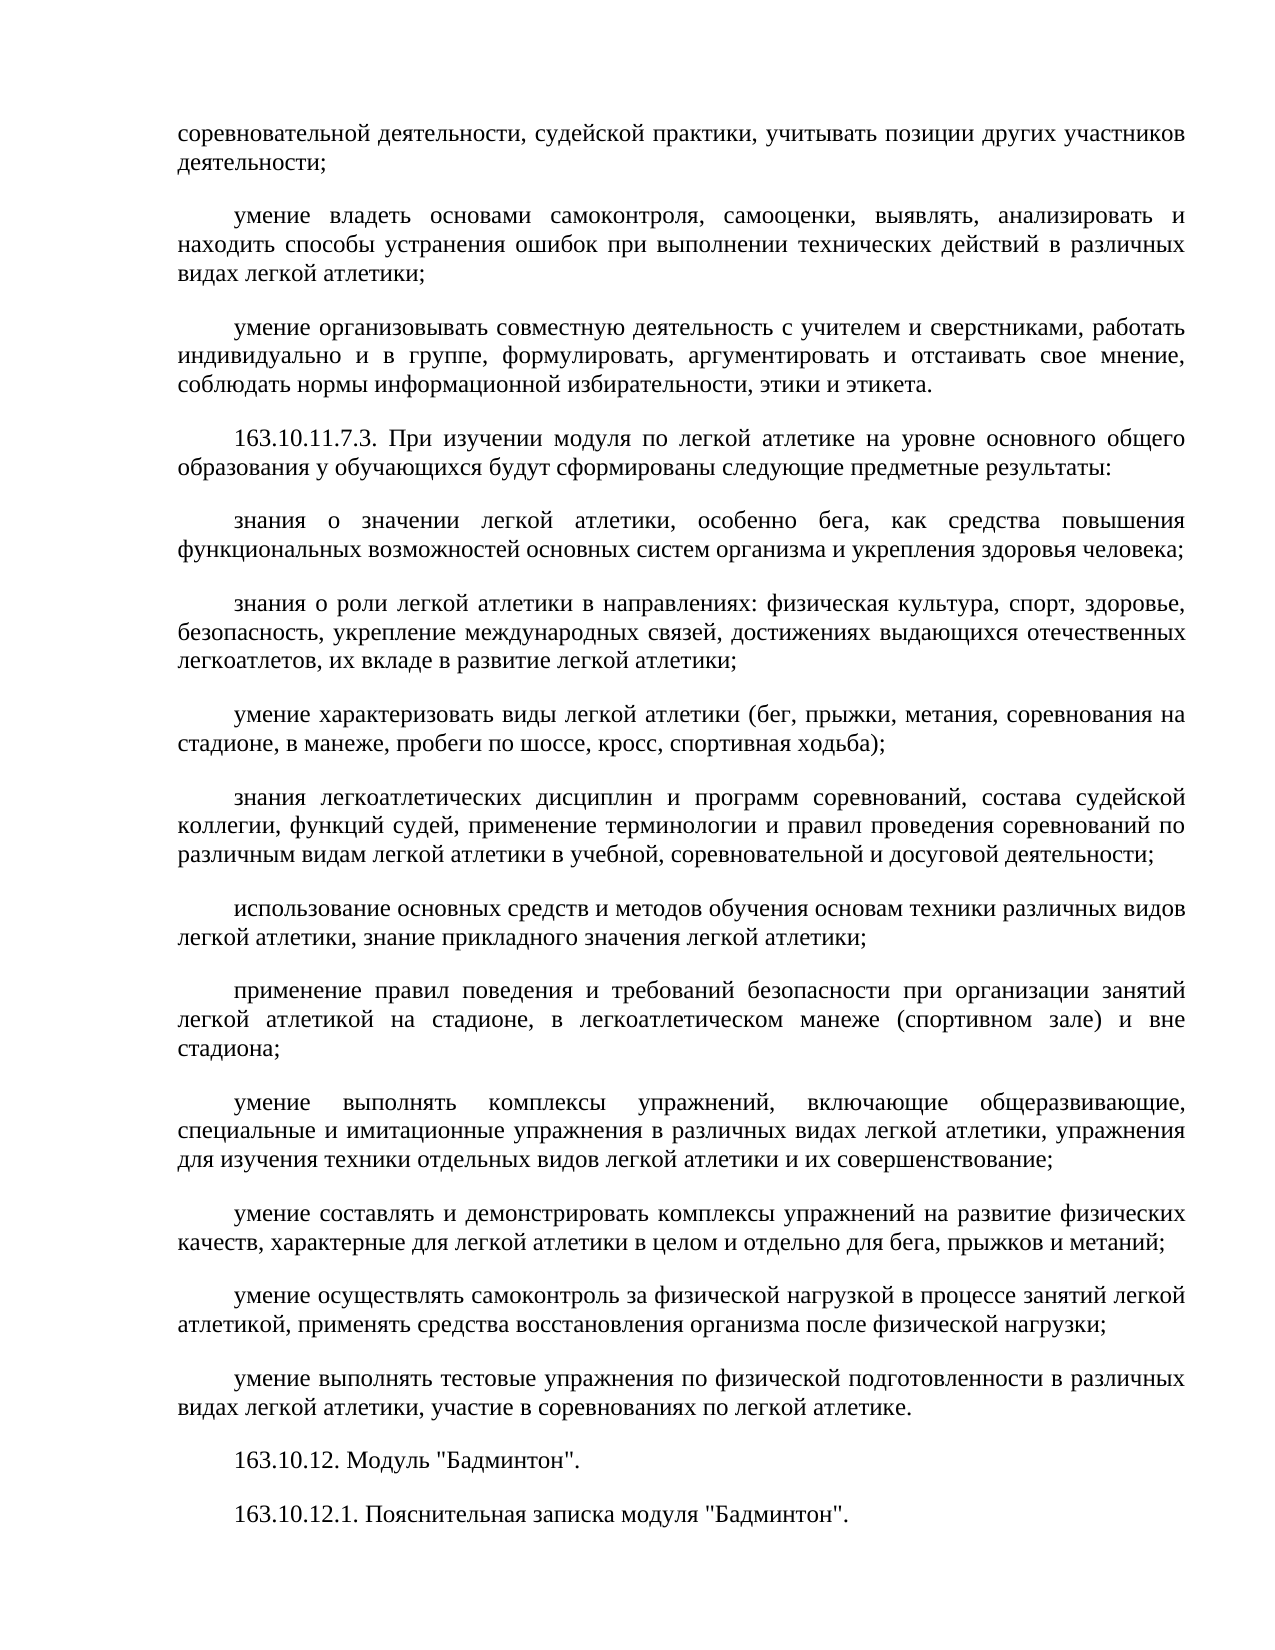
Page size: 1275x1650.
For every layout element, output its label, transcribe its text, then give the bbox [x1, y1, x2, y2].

text умение составлять и демонстрировать комплексы упражнений на развитие физических качеств, характерные для легкой атлетики в целом и отдельно для бега, прыжков и метаний; [177, 1198, 1186, 1256]
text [177, 118, 1186, 176]
text 163.10.12. Модуль "Бадминтон". [177, 1446, 1186, 1474]
text умение владеть основами самоконтроля, самооценки, выявлять, анализировать и находить способы устранения ошибок при выполнении технических действий в различных видах легкой атлетики; [177, 201, 1186, 287]
text знания о значении легкой атлетики, особенно бега, как средства повышения функциональных возможностей основных систем организма и укрепления здоровья человека; [177, 506, 1186, 563]
text знания о роли легкой атлетики в направлениях: физическая культура, спорт, здоровье, безопасность, укрепление международных связей, достижениях выдающихся отечественных легкоатлетов, их вкладе в развитие легкой атлетики; [177, 588, 1186, 674]
text умение характеризовать виды легкой атлетики (бег, прыжки, метания, соревнования на стадионе, в манеже, пробеги по шоссе, кросс, спортивная ходьба); [177, 699, 1186, 757]
text знания легкоатлетических дисциплин и программ соревнований, состава судейской коллегии, функций судей, применение терминологии и правил проведения соревнований по различным видам легкой атлетики в учебной, соревновательной и досуговой деятельности; [177, 782, 1186, 868]
text умение выполнять комплексы упражнений, включающие общеразвивающие, специальные и имитационные упражнения в различных видах легкой атлетики, упражнения для изучения техники отдельных видов легкой атлетики и их совершенствование; [177, 1087, 1186, 1173]
text умение выполнять тестовые упражнения по физической подготовленности в различных видах легкой атлетики, участие в соревнованиях по легкой атлетике. [177, 1363, 1186, 1421]
text применение правил поведения и требований безопасности при организации занятий легкой атлетикой на стадионе, в легкоатлетическом манеже (спортивном зале) и вне стадиона; [177, 976, 1186, 1062]
text умение осуществлять самоконтроль за физической нагрузкой в процессе занятий легкой атлетикой, применять средства восстановления организма после физической нагрузки; [177, 1281, 1186, 1338]
text умение организовывать совместную деятельность с учителем и сверстниками, работать индивидуально и в группе, формулировать, аргументировать и отстаивать свое мнение, соблюдать нормы информационной избирательности, этики и этикета. [177, 312, 1186, 398]
text использование основных средств и методов обучения основам техники различных видов легкой атлетики, знание прикладного значения легкой атлетики; [177, 893, 1186, 951]
text 163.10.12.1. Пояснительная записка модуля "Бадминтон". [177, 1499, 1186, 1528]
text 163.10.11.7.3. При изучении модуля по легкой атлетике на уровне основного общего образования у обучающихся будут сформированы следующие предметные результаты: [177, 423, 1186, 481]
